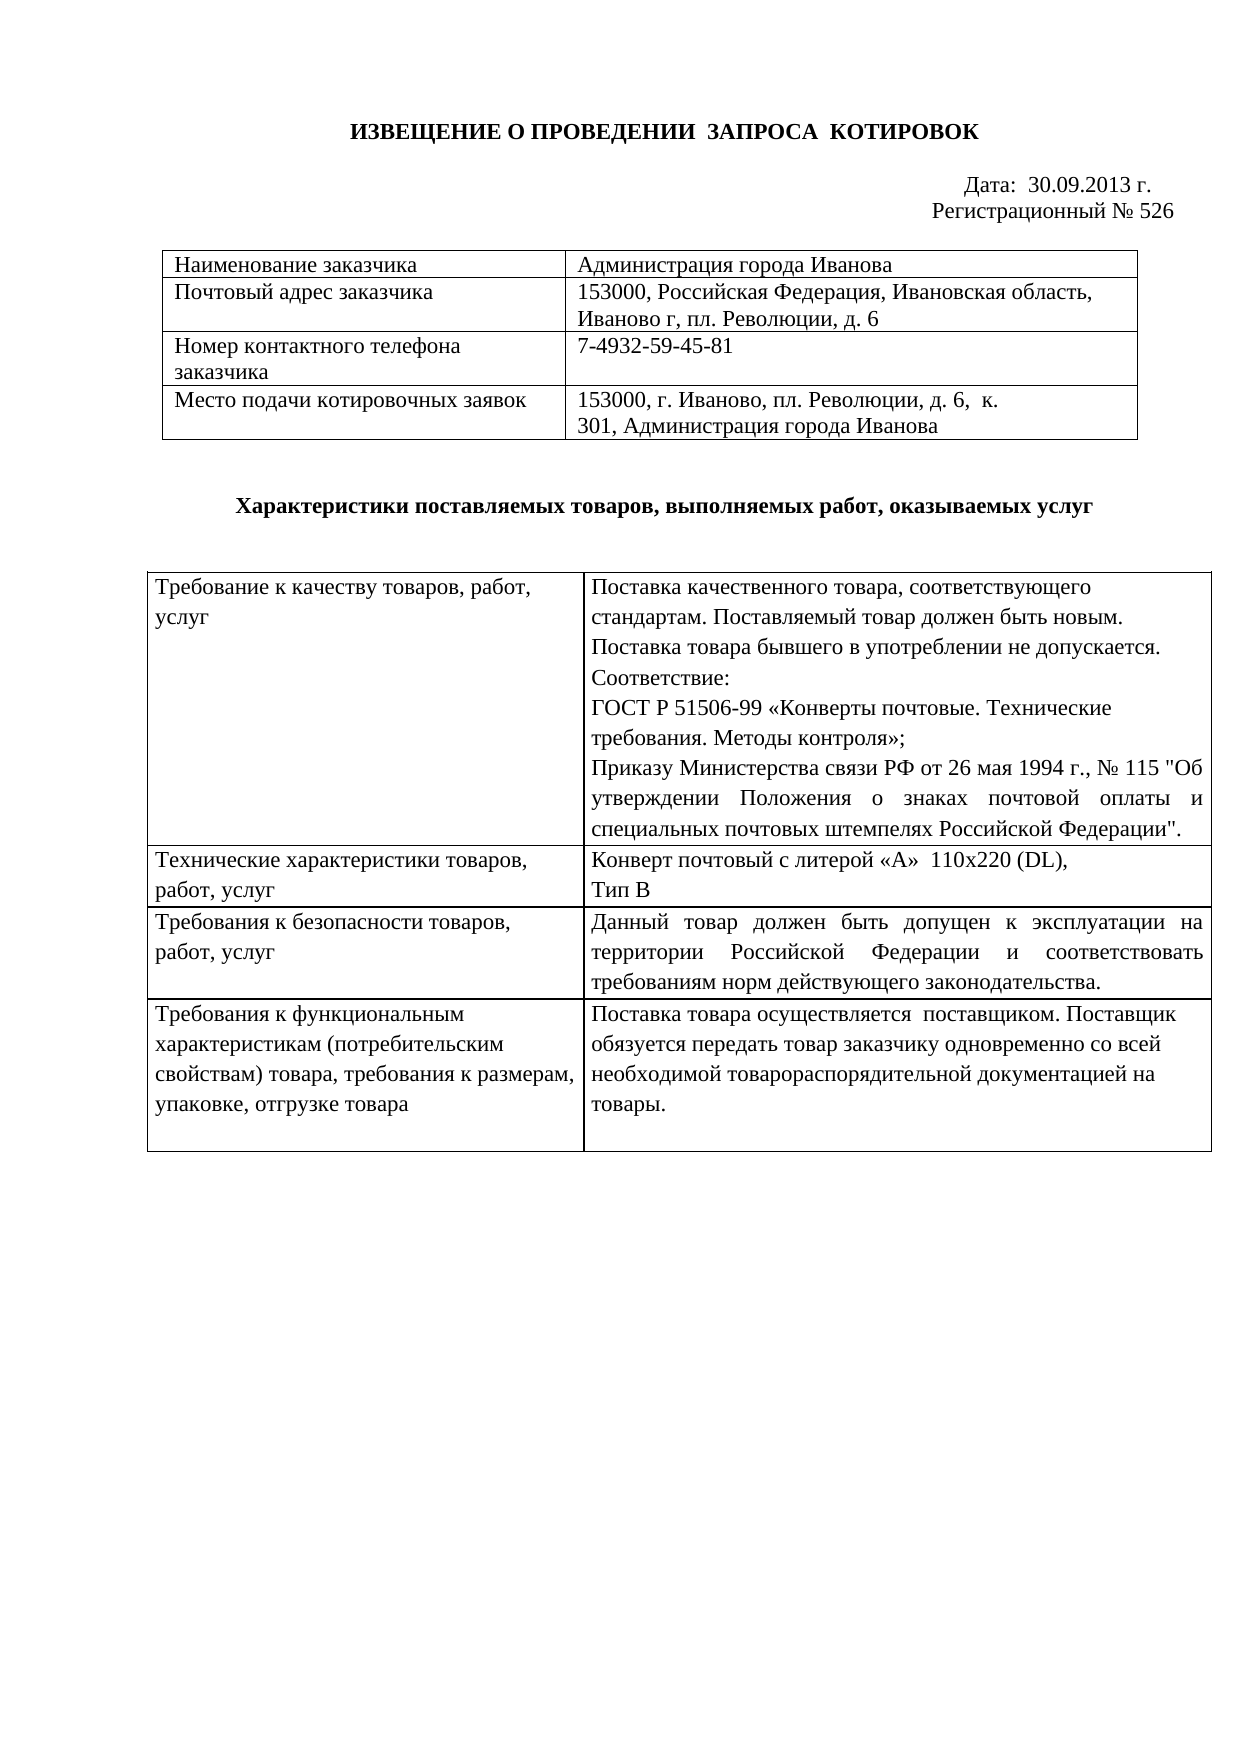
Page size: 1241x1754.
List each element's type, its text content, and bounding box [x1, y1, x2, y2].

table_cell Требования к безопасности товаров, работ, услуг [148, 908, 583, 998]
table_cell 153000, Российская Федерация, Ивановская область, Иваново г, пл. Революции, д. 6 [566, 278, 1137, 331]
table_cell Место подачи котировочных заявок [163, 386, 565, 438]
text Характеристики поставляемых товаров, выполняемых работ, оказываемых услуг [177, 492, 1152, 519]
table_cell 7-4932-59-45-81 [566, 332, 1137, 385]
table_header Поставка качественного товара, соответствующего стандартам. Поставляемый товар должен быть новым. Поставка товара бывшего в употреблении не допускается. Соответствие: ГОСТ Р 51506-99 «Конверты почтовые. Технические требования. Методы контроля»; Приказу Министерства связи РФ от 26 мая 1994 г., № 115 "Об утверждении Положения о знаках почтовой оплаты и специальных почтовых штемпелях Российской Федерации". [585, 573, 1211, 844]
text Извещение о проведении запроса котировок [177, 118, 1152, 144]
table_cell Требования к функциональным характеристикам (потребительским свойствам) товара, требования к размерам, упаковке, отгрузке товара [148, 1000, 583, 1151]
text Дата: 30.09.2013 г. [177, 171, 1152, 197]
table_cell Данный товар должен быть допущен к эксплуатации на территории Российской Федерации и соответствовать требованиям норм действующего законодательства. [585, 908, 1211, 998]
table_cell Конверт почтовый с литерой «А» 110x220 (DL), Тип В [585, 846, 1211, 906]
table_header Наименование заказчика [163, 251, 565, 277]
table_header Администрация города Иванова [566, 251, 1137, 277]
table_cell 153000, г. Иваново, пл. Революции, д. 6, к. 301, Администрация города Иванова [566, 386, 1137, 438]
table_cell Технические характеристики товаров, работ, услуг [148, 846, 583, 906]
table_cell Почтовый адрес заказчика [163, 278, 565, 331]
table_header Требование к качеству товаров, работ, услуг [148, 573, 583, 844]
text Регистрационный № 526 [177, 197, 1174, 223]
table_cell Номер контактного телефона заказчика [163, 332, 565, 385]
table_cell Поставка товара осуществляется поставщиком. Поставщик обязуется передать товар заказчику одновременно со всей необходимой товарораспорядительной документацией на товары. [585, 1000, 1211, 1151]
